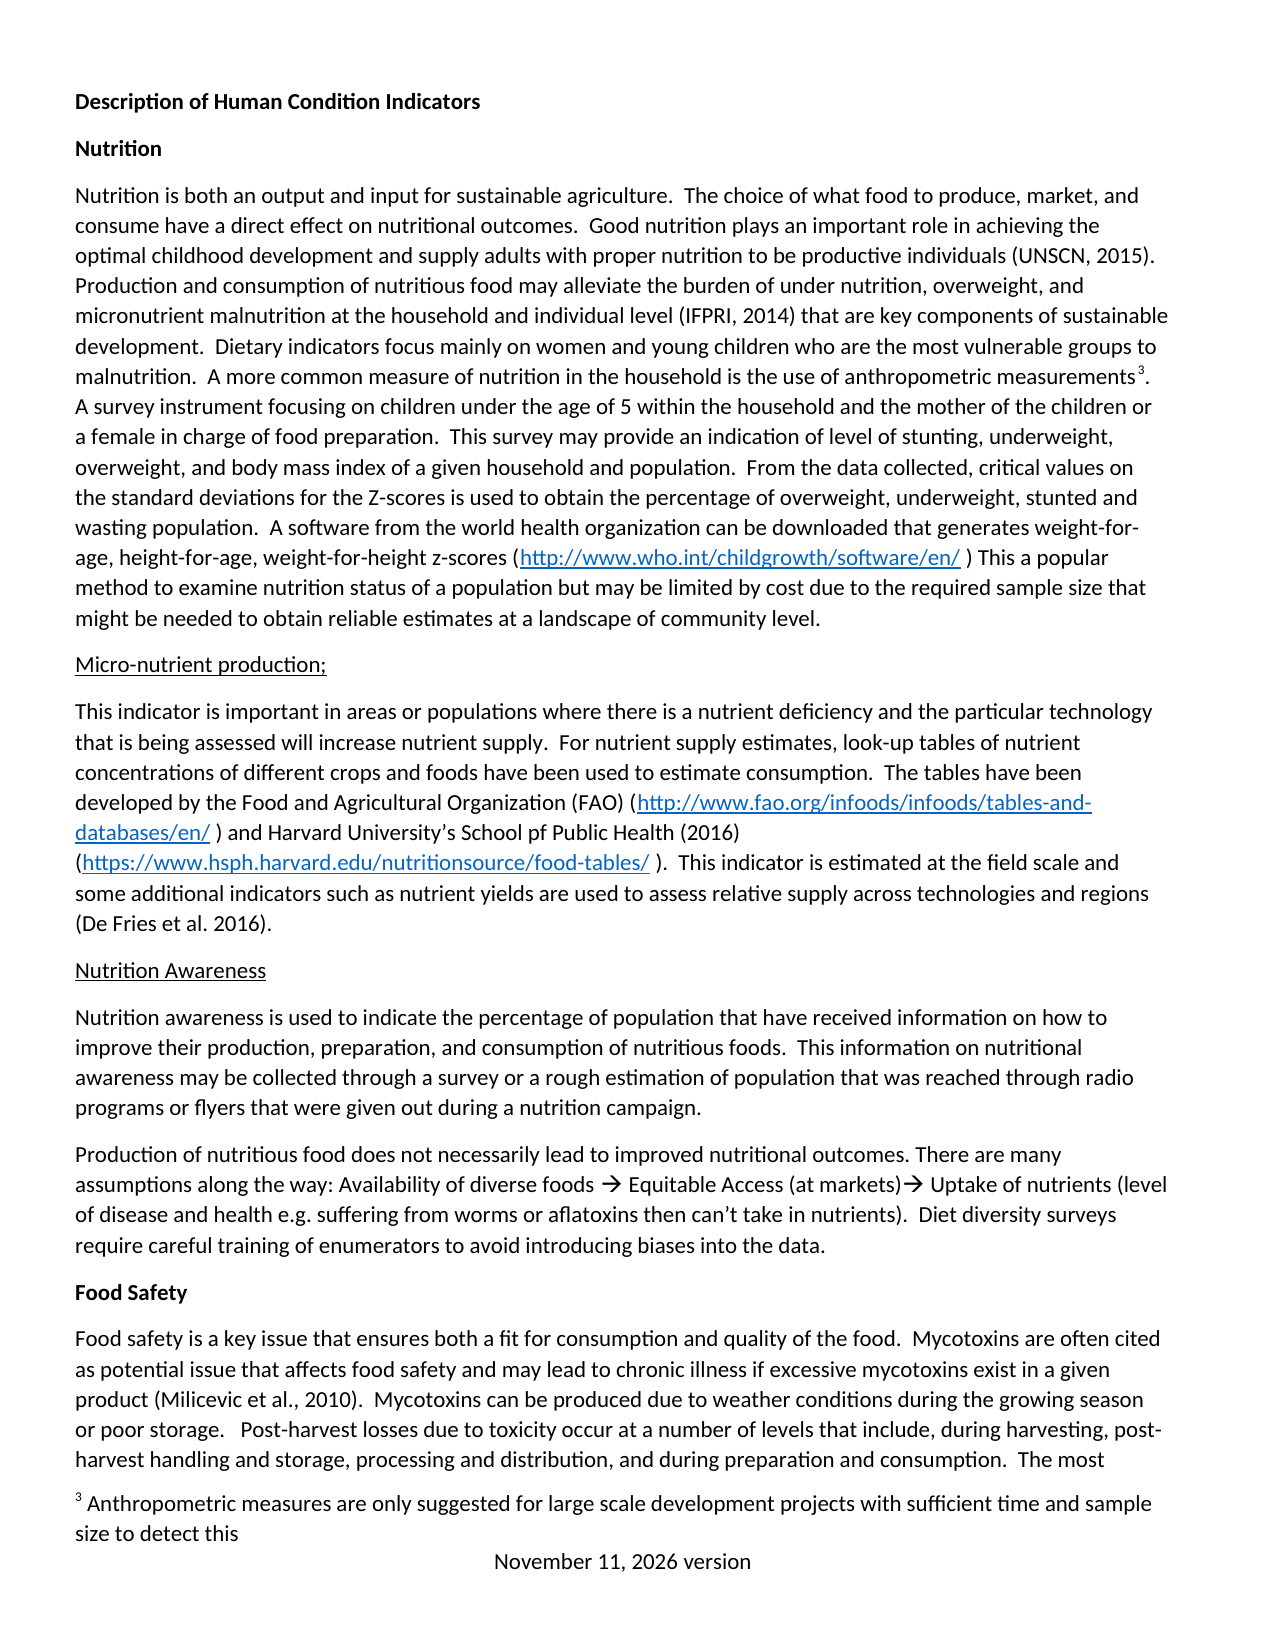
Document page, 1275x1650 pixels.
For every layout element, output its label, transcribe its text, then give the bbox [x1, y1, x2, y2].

text Nutrition [75, 134, 1170, 162]
text Description of Human Condition Indicators [75, 87, 1170, 115]
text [75, 1324, 1170, 1473]
text Nutrition awareness is used to indicate the percentage of population that have received information on how to improve their production, preparation, and consumption of nutritious foods. This information on nutritional awareness may be collected through a survey or a rough estimation of population that was reached through radio programs or flyers that were given out during a nutrition campaign. [75, 1003, 1170, 1121]
text Food Safety [75, 1278, 1170, 1306]
text Nutrition is both an output and input for sustainable agriculture. The choice of what food to produce, market, and consume have a direct effect on nutritional outcomes. Good nutrition plays an important role in achieving the optimal childhood development and supply adults with proper nutrition to be productive individuals (UNSCN, 2015). Production and consumption of nutritious food may alleviate the burden of under nutrition, overweight, and micronutrient malnutrition at the household and individual level (IFPRI, 2014) that are key components of sustainable development. Dietary indicators focus mainly on women and young children who are the most vulnerable groups to malnutrition. A more common measure of nutrition in the household is the use of anthropometric measurements. A survey instrument focusing on children under the age of 5 within the household and the mother of the children or a female in charge of food preparation. This survey may provide an indication of level of stunting, underweight, overweight, and body mass index of a given household and population. From the data collected, critical values on the standard deviations for the Z-scores is used to obtain the percentage of overweight, underweight, stunted and wasting population. A software from the world health organization can be downloaded that generates weight-for-age, height-for-age, weight-for-height z-scores (http://www.who.int/childgrowth/software/en/ ) This a popular method to examine nutrition status of a population but may be limited by cost due to the required sample size that might be needed to obtain reliable estimates at a landscape of community level. [75, 181, 1170, 632]
text This indicator is important in areas or populations where there is a nutrient deficiency and the particular technology that is being assessed will increase nutrient supply. For nutrient supply estimates, look-up tables of nutrient concentrations of different crops and foods have been used to estimate consumption. The tables have been developed by the Food and Agricultural Organization (FAO) (http://www.fao.org/infoods/infoods/tables-and-databases/en/ ) and Harvard University’s School pf Public Health (2016) (https://www.hsph.harvard.edu/nutritionsource/food-tables/ ). This indicator is estimated at the field scale and some additional indicators such as nutrient yields are used to assess relative supply across technologies and regions (De Fries et al. 2016). [75, 697, 1170, 937]
text Nutrition Awareness [75, 956, 1170, 984]
text Micro-nutrient production; [75, 651, 1170, 678]
text Production of nutritious food does not necessarily lead to improved nutritional outcomes. There are many assumptions along the way: Availability of diverse foods Equitable Access (at markets) Uptake of nutrients (level of disease and health e.g. suffering from worms or aflatoxins then can’t take in nutrients). Diet diversity surveys require careful training of enumerators to avoid introducing biases into the data. [75, 1140, 1170, 1259]
